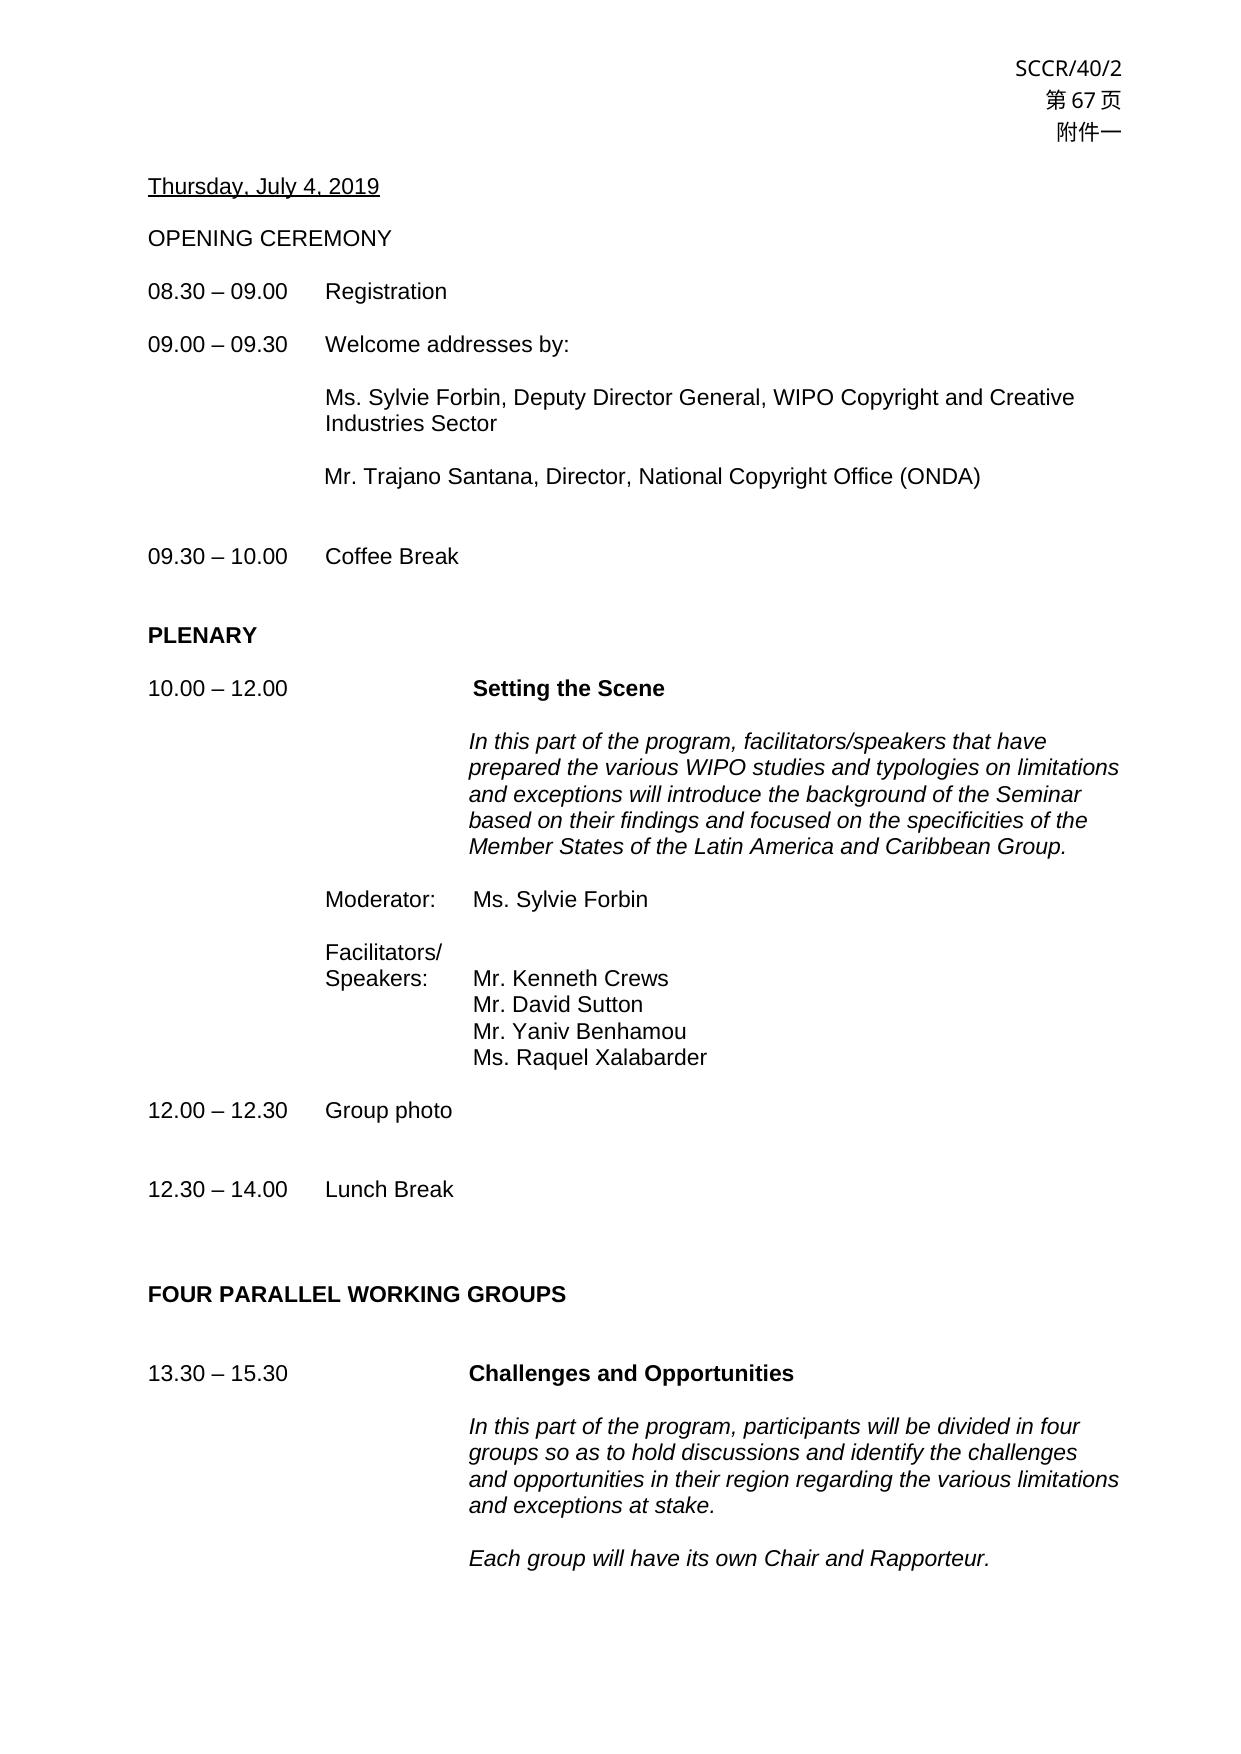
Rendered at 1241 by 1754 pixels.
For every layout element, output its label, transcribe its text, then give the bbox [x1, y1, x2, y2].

text 12.00 – 12.30 Group photo [148, 1097, 1122, 1123]
text 10.00 – 12.00 Setting the Scene [148, 675, 1122, 701]
text 12.30 – 14.00 Lunch Break [148, 1176, 1122, 1202]
text In this part of the program, participants will be divided in four groups so as to hold discussions and identify the challenges and opportunities in their region regarding the various limitations and exceptions at stake. [148, 1413, 1122, 1518]
text FOUR PARALLEL WORKING GROUPS [148, 1281, 1122, 1308]
text Ms. Sylvie Forbin, Deputy Director General, WIPO Copyright and Creative Industries Sector [325, 383, 1122, 436]
text Thursday, July 4, 2019 [148, 173, 1122, 199]
text Speakers: Mr. Kenneth Crews [148, 965, 1122, 991]
text Moderator: Ms. Sylvie Forbin [148, 886, 1122, 912]
text 09.30 – 10.00 Coffee Break [148, 543, 1122, 570]
text Mr. Yaniv Benhamou [148, 1018, 1122, 1044]
list Mr. Trajano Santana, Director, National Copyright Office (ONDA) [260, 463, 1122, 489]
text Facilitators/ [148, 939, 1122, 965]
text PLENARY [148, 622, 1122, 649]
text 13.30 – 15.30 Challenges and Opportunities [148, 1360, 1122, 1387]
text OPENING CEREMONY [148, 225, 1122, 252]
text 09.00 – 09.30 Welcome addresses by: [148, 331, 1122, 357]
text Ms. Raquel Xalabarder [148, 1044, 1122, 1070]
text 08.30 – 09.00 Registration [148, 278, 1122, 304]
text Each group will have its own Chair and Rapporteur. [148, 1545, 1122, 1571]
text In this part of the program, facilitators/speakers that have prepared the various WIPO studies and typologies on limitations and exceptions will introduce the background of the Seminar based on their findings and focused on the specificities of the Member States of the Latin America and Caribbean Group. [148, 728, 1122, 859]
text Mr. David Sutton [148, 991, 1122, 1018]
